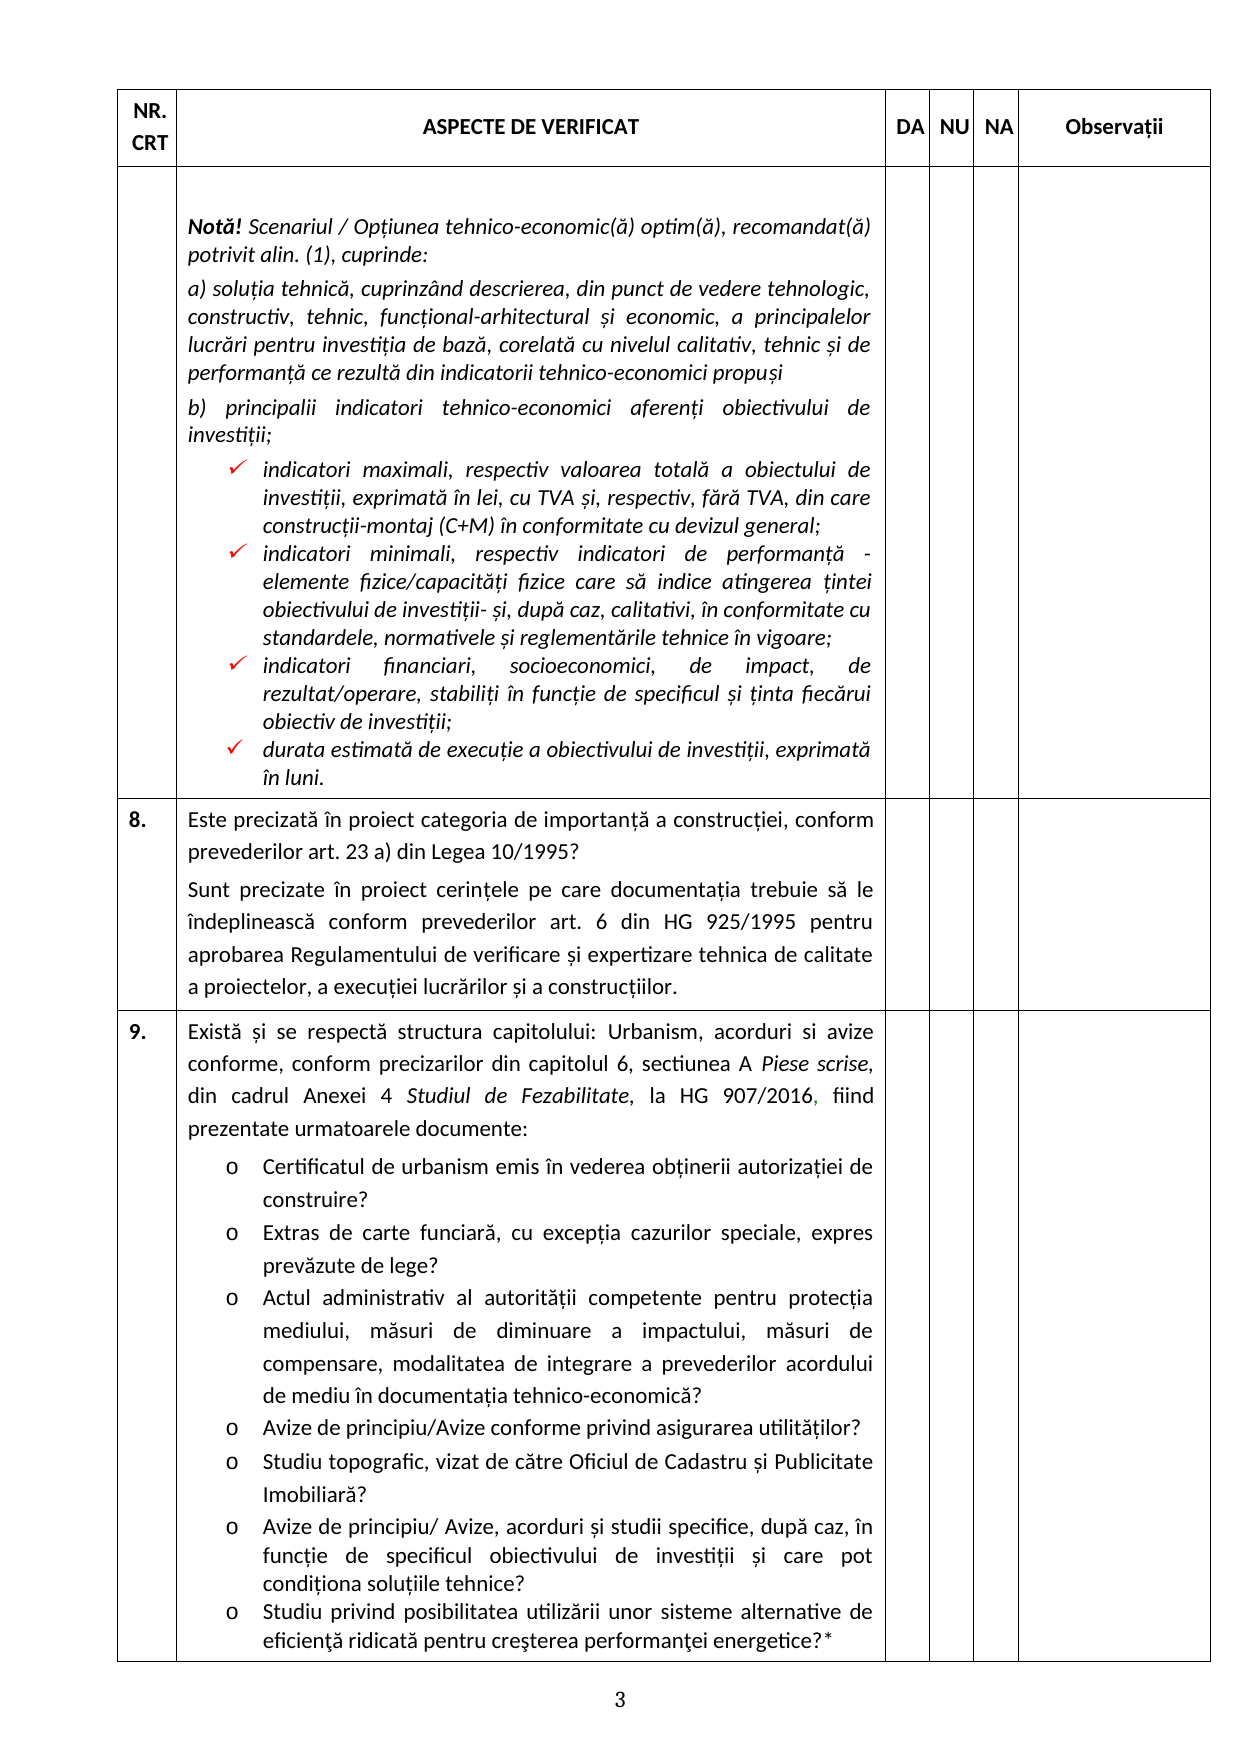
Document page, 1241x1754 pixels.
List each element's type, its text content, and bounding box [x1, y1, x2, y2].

table_cell [974, 1011, 1018, 1661]
table_cell [1019, 1011, 1210, 1661]
table_cell [1019, 799, 1210, 1010]
table_header NU [930, 90, 973, 166]
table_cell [177, 1011, 885, 1661]
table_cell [177, 167, 885, 797]
table_cell [974, 799, 1018, 1010]
table_header DA [886, 90, 929, 166]
table_cell Este precizată în proiect categoria de importanță a construcției, conform prevederilor art. 23 a) din Legea 10/1995? Sunt precizate în proiect cerințele pe care documentația trebuie să le îndeplinească conform prevederilor art. 6 din HG 925/1995 pentru aprobarea Regulamentului de verificare şi expertizare tehnica de calitate a proiectelor, a execuției lucrărilor şi a construcțiilor. [177, 799, 885, 1010]
table_cell [886, 1011, 929, 1661]
table_cell [930, 1011, 973, 1661]
table_cell [118, 799, 176, 1010]
table_cell [930, 167, 973, 797]
table_cell [118, 1011, 176, 1661]
table_cell [886, 799, 929, 1010]
table_cell [1019, 167, 1210, 797]
table_header Observații [1019, 90, 1210, 166]
table_cell [886, 167, 929, 797]
table_header ASPECTE DE VERIFICAT [177, 90, 885, 166]
table_cell [974, 167, 1018, 797]
table_cell [118, 167, 176, 797]
table_header NA [974, 90, 1018, 166]
table_header NR. CRT [118, 90, 176, 166]
table_cell [930, 799, 973, 1010]
